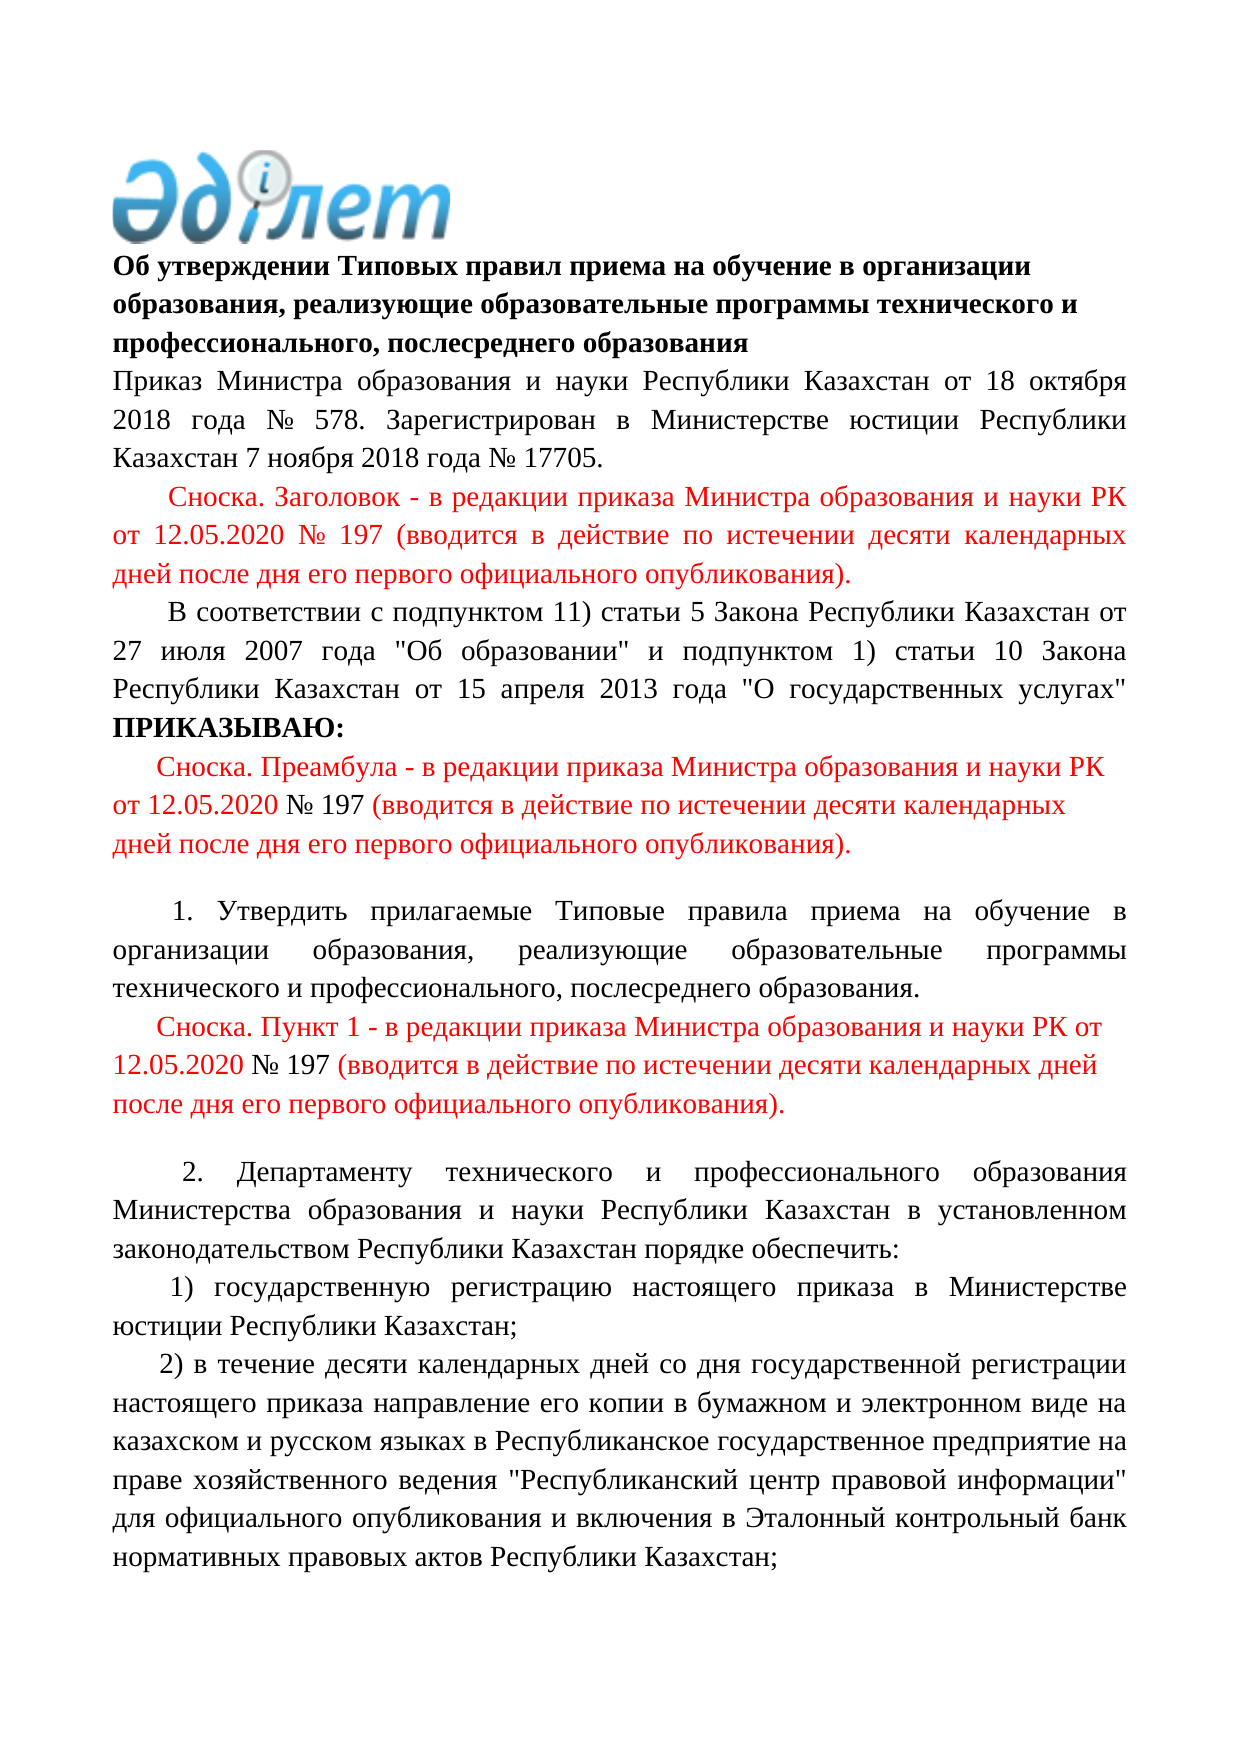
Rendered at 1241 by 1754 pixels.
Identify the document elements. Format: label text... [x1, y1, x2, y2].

text Сноска. Заголовок - в редакции приказа Министра образования и науки РК от 12.05.2020 № 197 (вводится в действие по истечении десяти календарных дней после дня его первого официального опубликования). [112, 479, 1128, 589]
text Об утверждении Типовых правил приема на обучение в организации образования, реализующие образовательные программы технического и профессионального, послесреднего образования [112, 248, 1128, 358]
text Сноска. Пункт 1 - в редакции приказа Министра образования и науки РК от 12.05.2020 № 197 (вводится в действие по истечении десяти календарных дней после дня его первого официального опубликования). [112, 1009, 1128, 1150]
text В соответствии с подпунктом 11) статьи 5 Закона Республики Казахстан от 27 июля 2007 года "Об образовании" и подпунктом 1) статьи 10 Закона Республики Казахстан от 15 апреля 2013 года "О государственных услугах" ПРИКАЗЫВАЮ: [112, 594, 1128, 744]
text 1) государственную регистрацию настоящего приказа в Министерстве юстиции Республики Казахстан; [112, 1269, 1128, 1341]
text 1. Утвердить прилагаемые Типовые правила приема на обучение в организации образования, реализующие образовательные программы технического и профессионального, послесреднего образования. [112, 893, 1128, 1004]
text Сноска. Преамбула - в редакции приказа Министра образования и науки РК от 12.05.2020 № 197 (вводится в действие по истечении десяти календарных дней после дня его первого официального опубликования). [112, 749, 1128, 889]
text 2. Департаменту технического и профессионального образования Министерства образования и науки Республики Казахстан в установленном законодательством Республики Казахстан порядке обеспечить: [112, 1154, 1128, 1264]
picture [112, 150, 451, 244]
text Приказ Министра образования и науки Республики Казахстан от 18 октября 2018 года № 578. Зарегистрирован в Министерстве юстиции Республики Казахстан 7 ноября 2018 года № 17705. [112, 363, 1128, 474]
text 2) в течение десяти календарных дней со дня государственной регистрации настоящего приказа направление его копии в бумажном и электронном виде на казахском и русском языках в Республиканское государственное предприятие на праве хозяйственного ведения "Республиканский центр правовой информации" для официального опубликования и включения в Эталонный контрольный банк нормативных правовых актов Республики Казахстан; [112, 1346, 1128, 1573]
